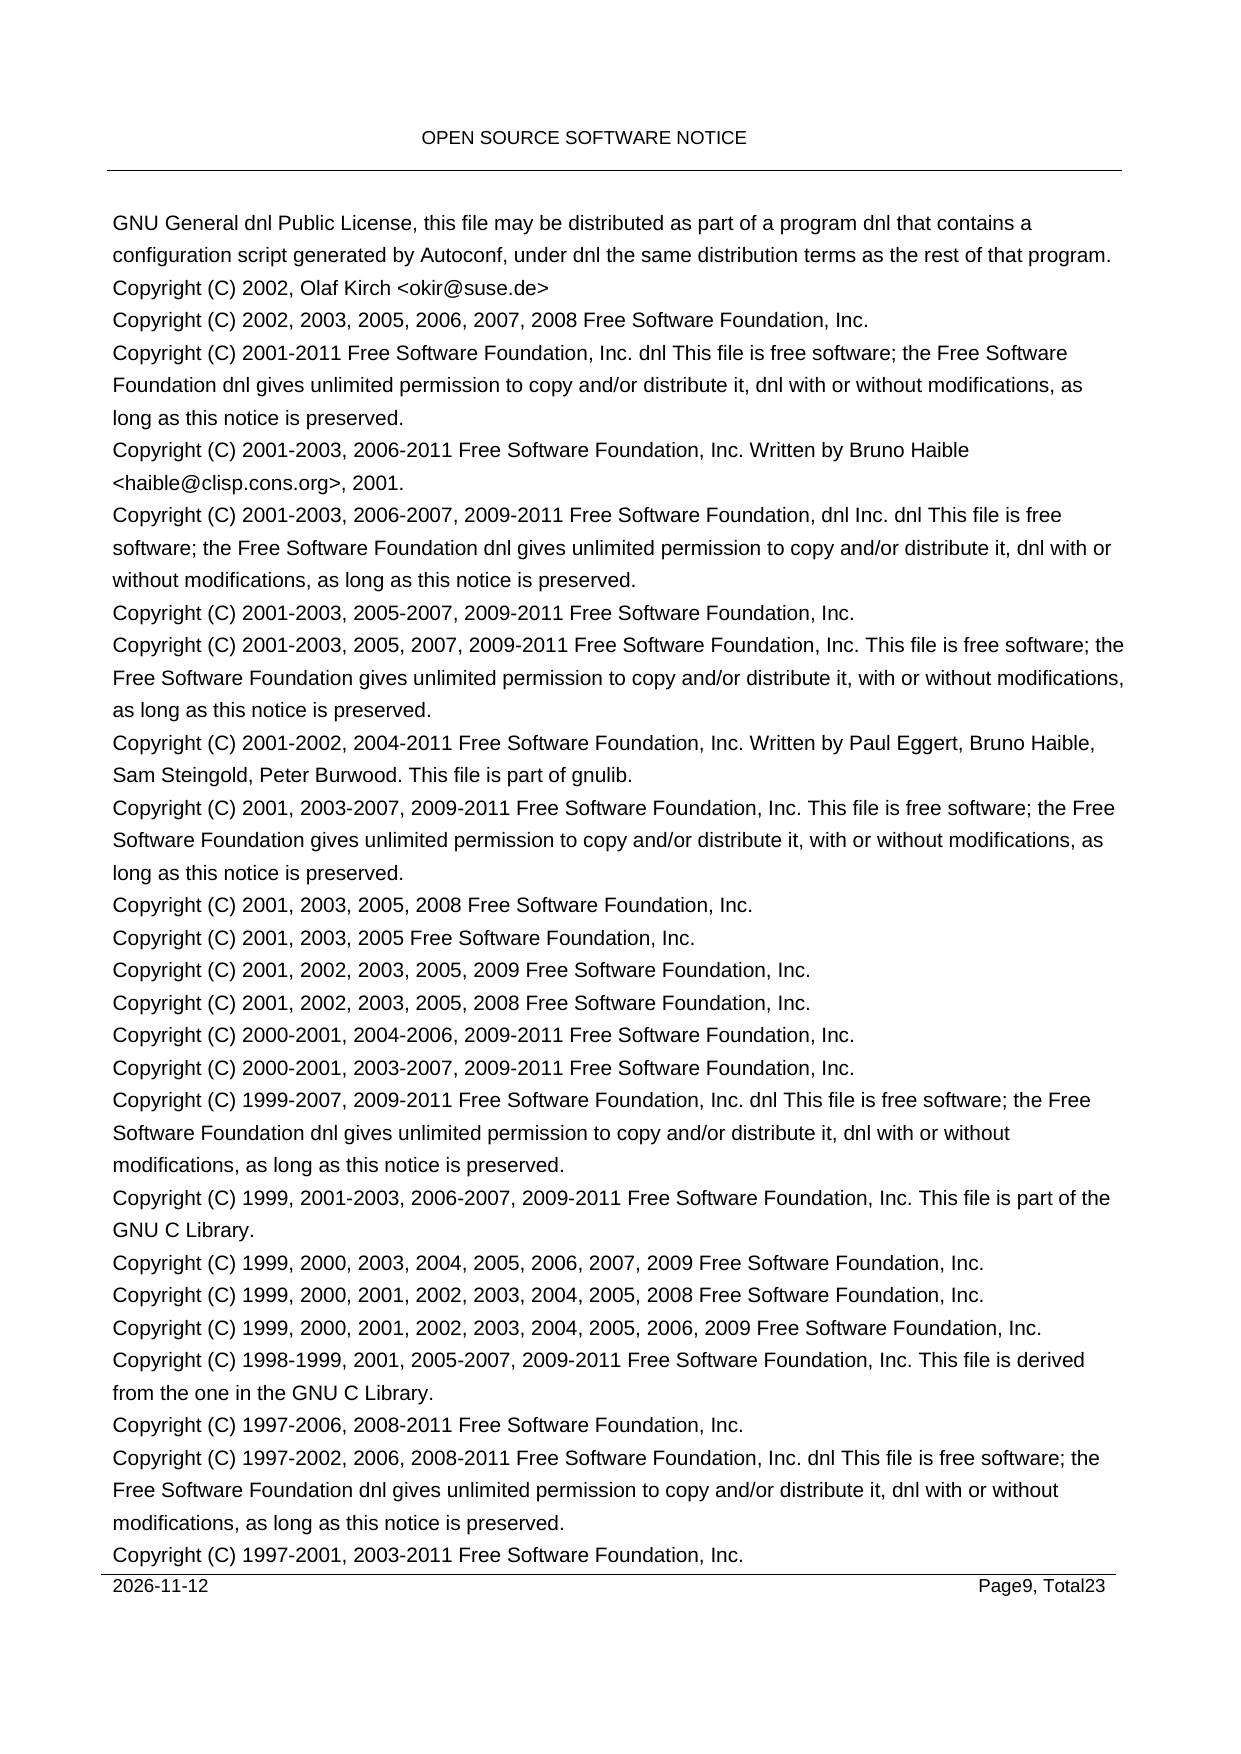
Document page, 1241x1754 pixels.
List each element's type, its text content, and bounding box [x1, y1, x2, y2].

text Copyright (C) 1999, 2000, 2001, 2002, 2003, 2004, 2005, 2008 Free Software Foundation, Inc. [112, 1279, 1128, 1311]
text Copyright (C) 2001, 2002, 2003, 2005, 2008 Free Software Foundation, Inc. [112, 986, 1128, 1019]
text Copyright (C) 2002, 2003, 2005, 2006, 2007, 2008 Free Software Foundation, Inc. [112, 304, 1128, 336]
text Copyright (C) 2001, 2002, 2003, 2005, 2009 Free Software Foundation, Inc. [112, 954, 1128, 986]
text Copyright (C) 1999-2007, 2009-2011 Free Software Foundation, Inc. dnl This file is free software; the Free Software Foundation dnl gives unlimited permission to copy and/or distribute it, dnl with or without modifications, as long as this notice is preserved. [112, 1084, 1128, 1181]
text Copyright (C) 1997-2001, 2003-2011 Free Software Foundation, Inc. [112, 1539, 1128, 1571]
text Copyright (C) 1999, 2000, 2001, 2002, 2003, 2004, 2005, 2006, 2009 Free Software Foundation, Inc. [112, 1311, 1128, 1344]
text Copyright (C) 1997-2006, 2008-2011 Free Software Foundation, Inc. [112, 1409, 1128, 1441]
text Copyright (C) 2001-2011 Free Software Foundation, Inc. dnl This file is free software; the Free Software Foundation dnl gives unlimited permission to copy and/or distribute it, dnl with or without modifications, as long as this notice is preserved. [112, 336, 1128, 434]
text Copyright (C) 2001, 2003-2007, 2009-2011 Free Software Foundation, Inc. This file is free software; the Free Software Foundation gives unlimited permission to copy and/or distribute it, with or without modifications, as long as this notice is preserved. [112, 791, 1128, 889]
text Copyright (C) 1997-2002, 2006, 2008-2011 Free Software Foundation, Inc. dnl This file is free software; the Free Software Foundation dnl gives unlimited permission to copy and/or distribute it, dnl with or without modifications, as long as this notice is preserved. [112, 1441, 1128, 1539]
text Copyright (C) 2001, 2003, 2005, 2008 Free Software Foundation, Inc. [112, 889, 1128, 921]
text Copyright (C) 2001-2003, 2005, 2007, 2009-2011 Free Software Foundation, Inc. This file is free software; the Free Software Foundation gives unlimited permission to copy and/or distribute it, with or without modifications, as long as this notice is preserved. [112, 629, 1128, 726]
text Copyright (C) 2001, 2003, 2005 Free Software Foundation, Inc. [112, 921, 1128, 954]
text Copyright (C) 1999, 2001-2003, 2006-2007, 2009-2011 Free Software Foundation, Inc. This file is part of the GNU C Library. [112, 1181, 1128, 1246]
text Copyright (C) 2001-2003, 2005-2007, 2009-2011 Free Software Foundation, Inc. [112, 596, 1128, 629]
text Copyright (C) 1998-1999, 2001, 2005-2007, 2009-2011 Free Software Foundation, Inc. This file is derived from the one in the GNU C Library. [112, 1344, 1128, 1409]
text Copyright (C) 1999, 2000, 2003, 2004, 2005, 2006, 2007, 2009 Free Software Foundation, Inc. [112, 1246, 1128, 1279]
text Copyright (C) 2000-2001, 2003-2007, 2009-2011 Free Software Foundation, Inc. [112, 1051, 1128, 1084]
text Copyright (C) 2001-2003, 2006-2007, 2009-2011 Free Software Foundation, dnl Inc. dnl This file is free software; the Free Software Foundation dnl gives unlimited permission to copy and/or distribute it, dnl with or without modifications, as long as this notice is preserved. [112, 499, 1128, 596]
text Copyright (C) 2001-2002, 2004-2011 Free Software Foundation, Inc. Written by Paul Eggert, Bruno Haible, Sam Steingold, Peter Burwood. This file is part of gnulib. [112, 726, 1128, 791]
text Copyright (C) 2002, Olaf Kirch <okir@suse.de> [112, 271, 1128, 304]
text Copyright (C) 2001-2003, 2006-2011 Free Software Foundation, Inc. Written by Bruno Haible <haible@clisp.cons.org>, 2001. [112, 434, 1128, 499]
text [112, 206, 1128, 271]
text Copyright (C) 2000-2001, 2004-2006, 2009-2011 Free Software Foundation, Inc. [112, 1019, 1128, 1051]
